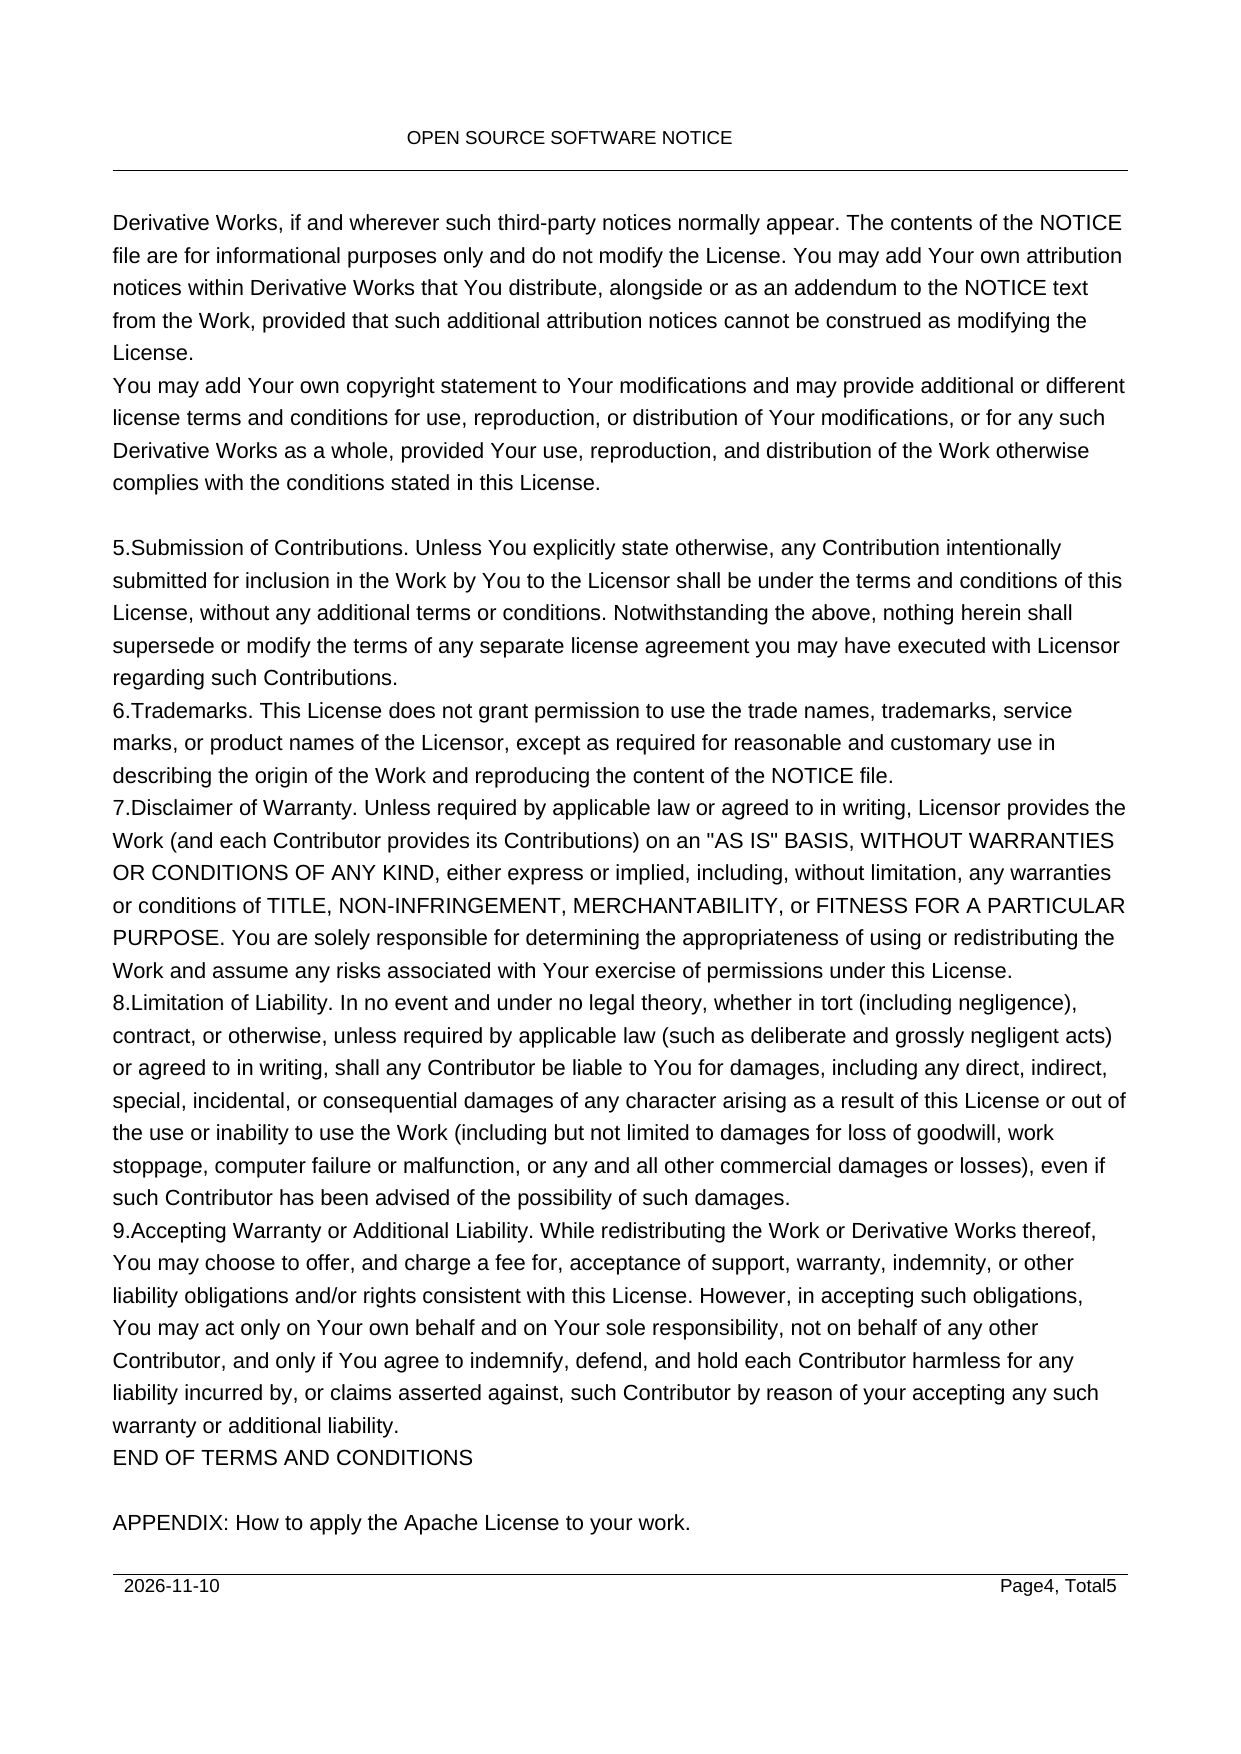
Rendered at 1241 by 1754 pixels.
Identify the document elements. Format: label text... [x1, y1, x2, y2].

text 6.Trademarks. This License does not grant permission to use the trade names, trademarks, service marks, or product names of the Licensor, except as required for reasonable and customary use in describing the origin of the Work and reproducing the content of the NOTICE file. [112, 694, 1128, 791]
text 8.Limitation of Liability. In no event and under no legal theory, whether in tort (including negligence), contract, or otherwise, unless required by applicable law (such as deliberate and grossly negligent acts) or agreed to in writing, shall any Contributor be liable to You for damages, including any direct, indirect, special, incidental, or consequential damages of any character arising as a result of this License or out of the use or inability to use the Work (including but not limited to damages for loss of goodwill, work stoppage, computer failure or malfunction, or any and all other commercial damages or losses), even if such Contributor has been advised of the possibility of such damages. [112, 986, 1128, 1214]
text 9.Accepting Warranty or Additional Liability. While redistributing the Work or Derivative Works thereof, You may choose to offer, and charge a fee for, acceptance of support, warranty, indemnity, or other liability obligations and/or rights consistent with this License. However, in accepting such obligations, You may act only on Your own behalf and on Your sole responsibility, not on behalf of any other Contributor, and only if You agree to indemnify, defend, and hold each Contributor harmless for any liability incurred by, or claims asserted against, such Contributor by reason of your accepting any such warranty or additional liability. [112, 1214, 1128, 1441]
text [112, 206, 1128, 369]
text You may add Your own copyright statement to Your modifications and may provide additional or different license terms and conditions for use, reproduction, or distribution of Your modifications, or for any such Derivative Works as a whole, provided Your use, reproduction, and distribution of the Work otherwise complies with the conditions stated in this License. [112, 369, 1128, 499]
text END OF TERMS AND CONDITIONS [112, 1441, 1128, 1474]
text 7.Disclaimer of Warranty. Unless required by applicable law or agreed to in writing, Licensor provides the Work (and each Contributor provides its Contributions) on an "AS IS" BASIS, WITHOUT WARRANTIES OR CONDITIONS OF ANY KIND, either express or implied, including, without limitation, any warranties or conditions of TITLE, NON-INFRINGEMENT, MERCHANTABILITY, or FITNESS FOR A PARTICULAR PURPOSE. You are solely responsible for determining the appropriateness of using or redistributing the Work and assume any risks associated with Your exercise of permissions under this License. [112, 791, 1128, 986]
text 5.Submission of Contributions. Unless You explicitly state otherwise, any Contribution intentionally submitted for inclusion in the Work by You to the Licensor shall be under the terms and conditions of this License, without any additional terms or conditions. Notwithstanding the above, nothing herein shall supersede or modify the terms of any separate license agreement you may have executed with Licensor regarding such Contributions. [112, 531, 1128, 694]
text APPENDIX: How to apply the Apache License to your work. [112, 1506, 1128, 1539]
